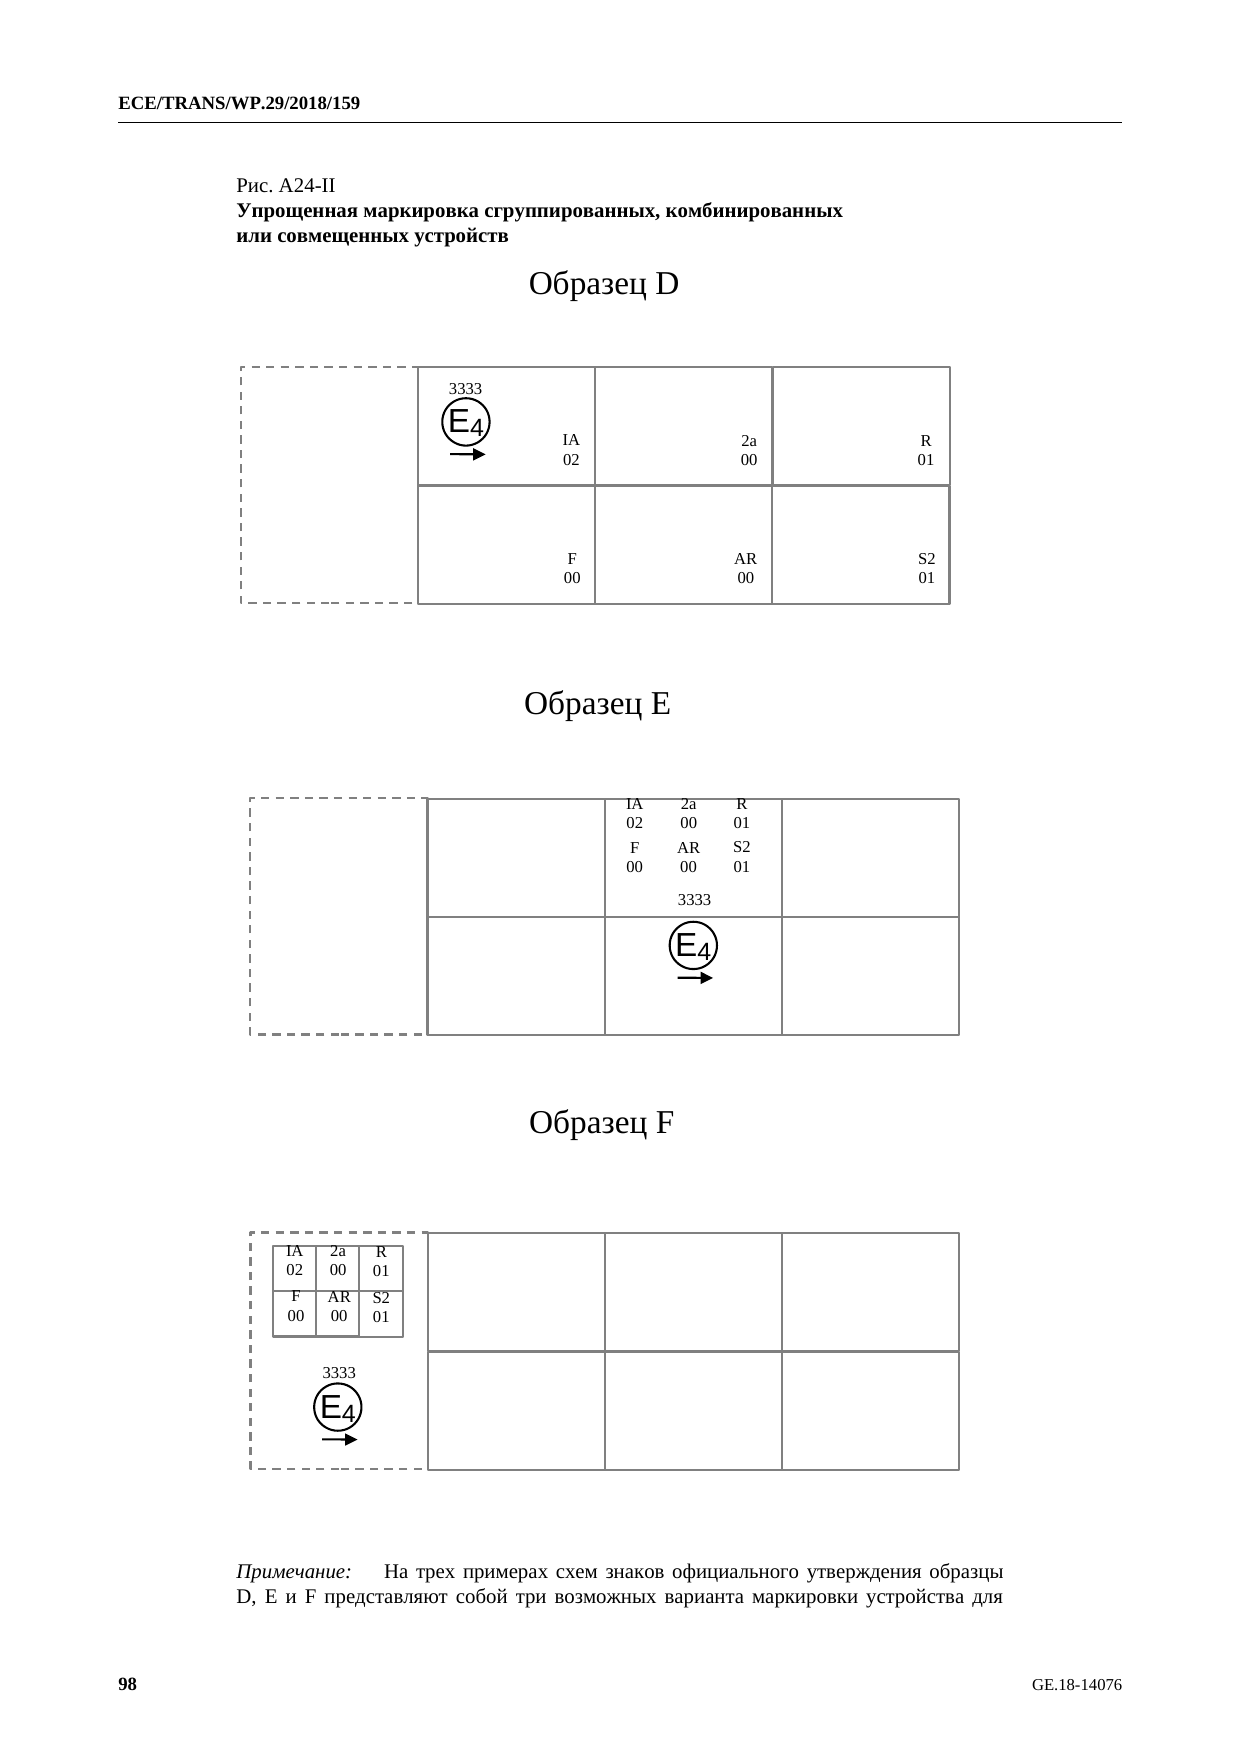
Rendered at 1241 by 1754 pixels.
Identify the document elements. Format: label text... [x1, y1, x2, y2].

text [236, 1558, 1004, 1608]
text Рис. A24-II Упрощенная маркировка сгруппированных, комбинированных или совмещенных устройств [118, 173, 1004, 248]
